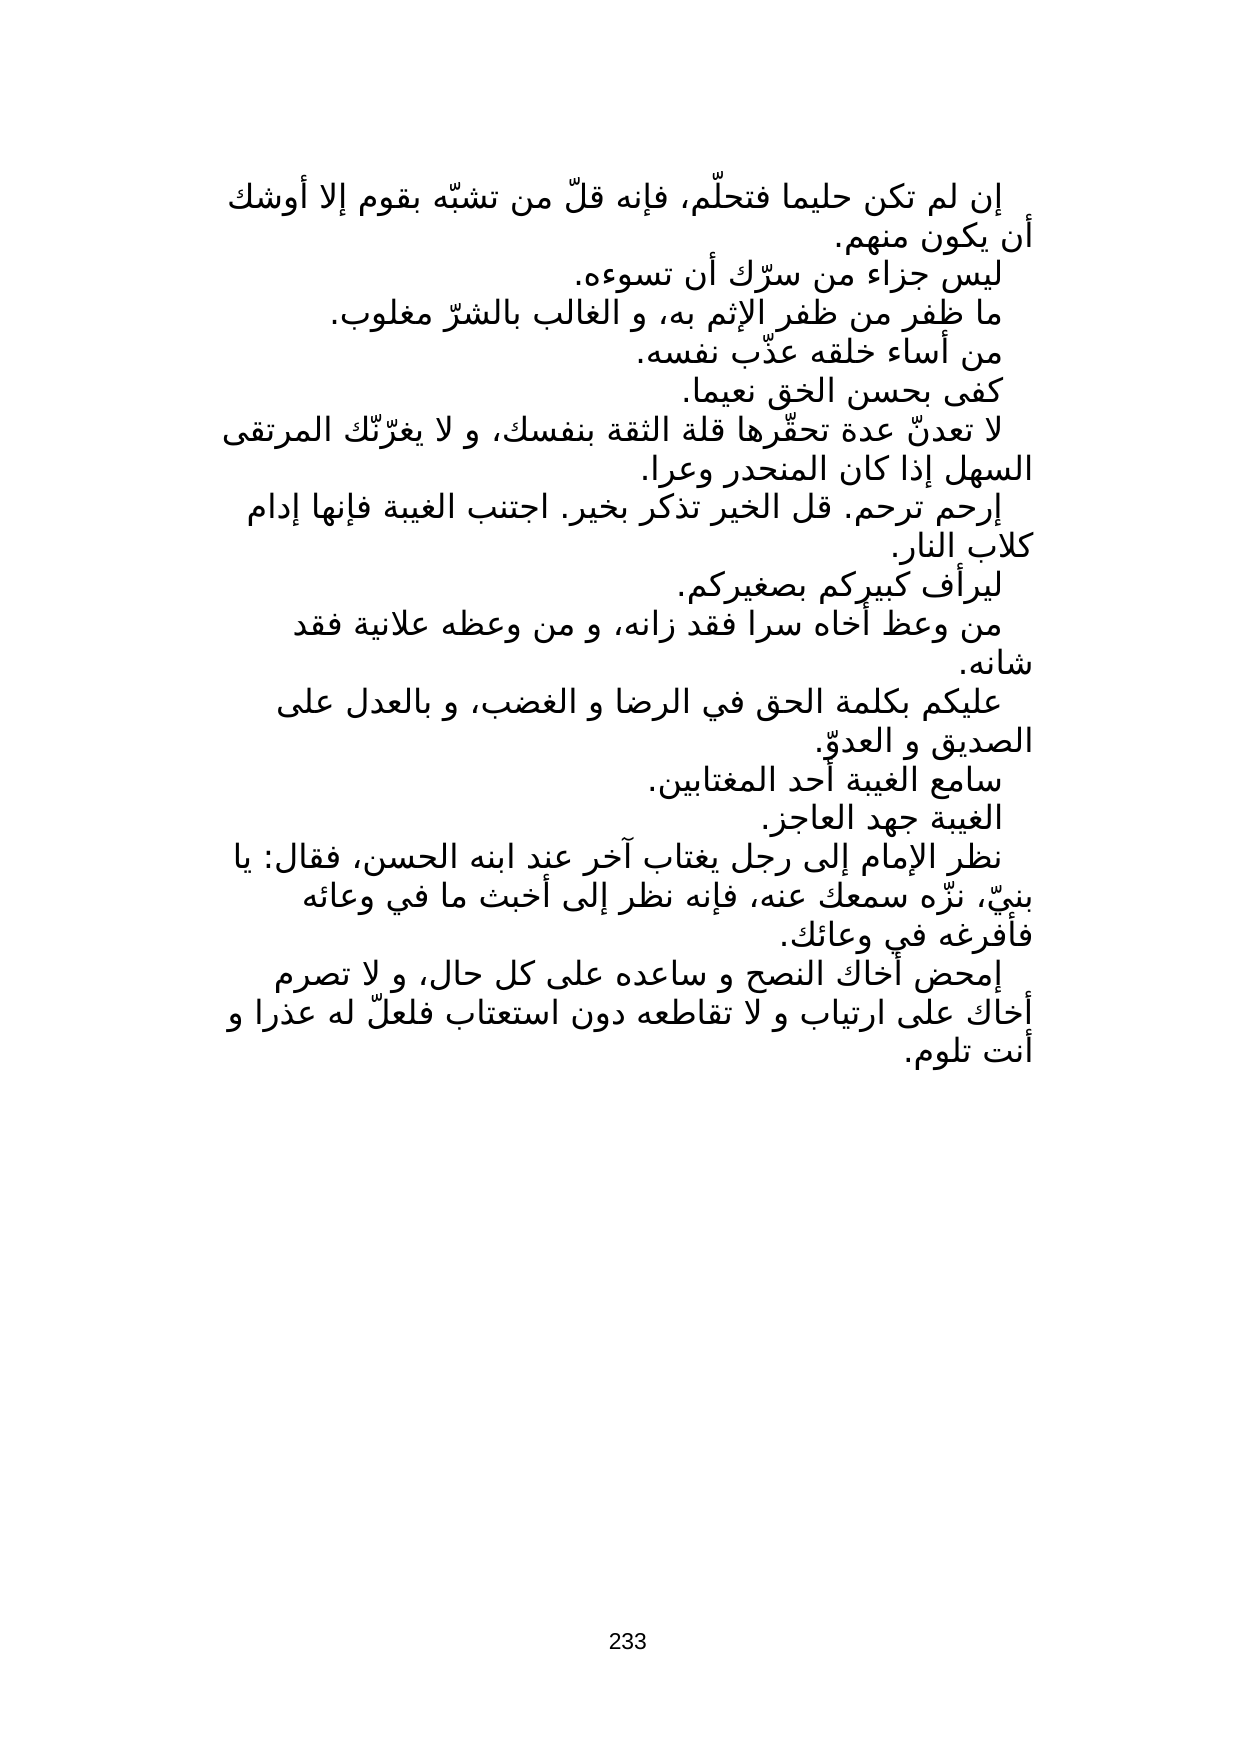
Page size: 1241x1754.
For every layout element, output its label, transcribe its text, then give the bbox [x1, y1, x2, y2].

text كفى بحسن الخق نعيما. [222, 371, 1033, 410]
text إرحم ترحم. قل الخير تذكر بخير. اجتنب الغيبة فإنها إدام كلاب النار. [222, 488, 1033, 566]
text إن لم تكن حليما فتحلّم، فإنه قلّ من تشبّه بقوم إلا أوشك أن يكون منهم. [222, 177, 1033, 255]
text ليس جزاء من سرّك أن تسوءه. [222, 255, 1033, 294]
text سامع الغيبة أحد المغتابين. [222, 760, 1033, 799]
text عليكم بكلمة الحق في الرضا و الغضب، و بالعدل على الصديق و العدوّ. [222, 682, 1033, 760]
text إمحض أخاك النصح و ساعده على كل حال، و لا تصرم أخاك على ارتياب و لا تقاطعه دون استعتاب فلعلّ له عذرا و أنت تلوم. [222, 954, 1033, 1071]
text نظر الإمام إلى رجل يغتاب آخر عند ابنه الحسن، فقال: يا بنيّ، نزّه سمعك عنه، فإنه نظر إلى أخبث ما في وعائه فأفرغه في وعائك. [222, 838, 1033, 954]
text ليرأف كبيركم بصغيركم. [222, 566, 1033, 604]
text من وعظ أخاه سرا فقد زانه، و من وعظه علانية فقد شانه. [222, 604, 1033, 682]
text الغيبة جهد العاجز. [222, 799, 1033, 838]
text من أساء خلقه عذّب نفسه. [222, 333, 1033, 371]
text ما ظفر من ظفر الإثم به، و الغالب بالشرّ مغلوب. [222, 294, 1033, 333]
text لا تعدنّ عدة تحقّرها قلة الثقة بنفسك، و لا يغرّنّك المرتقى السهل إذا كان المنحدر وعرا. [222, 410, 1033, 488]
